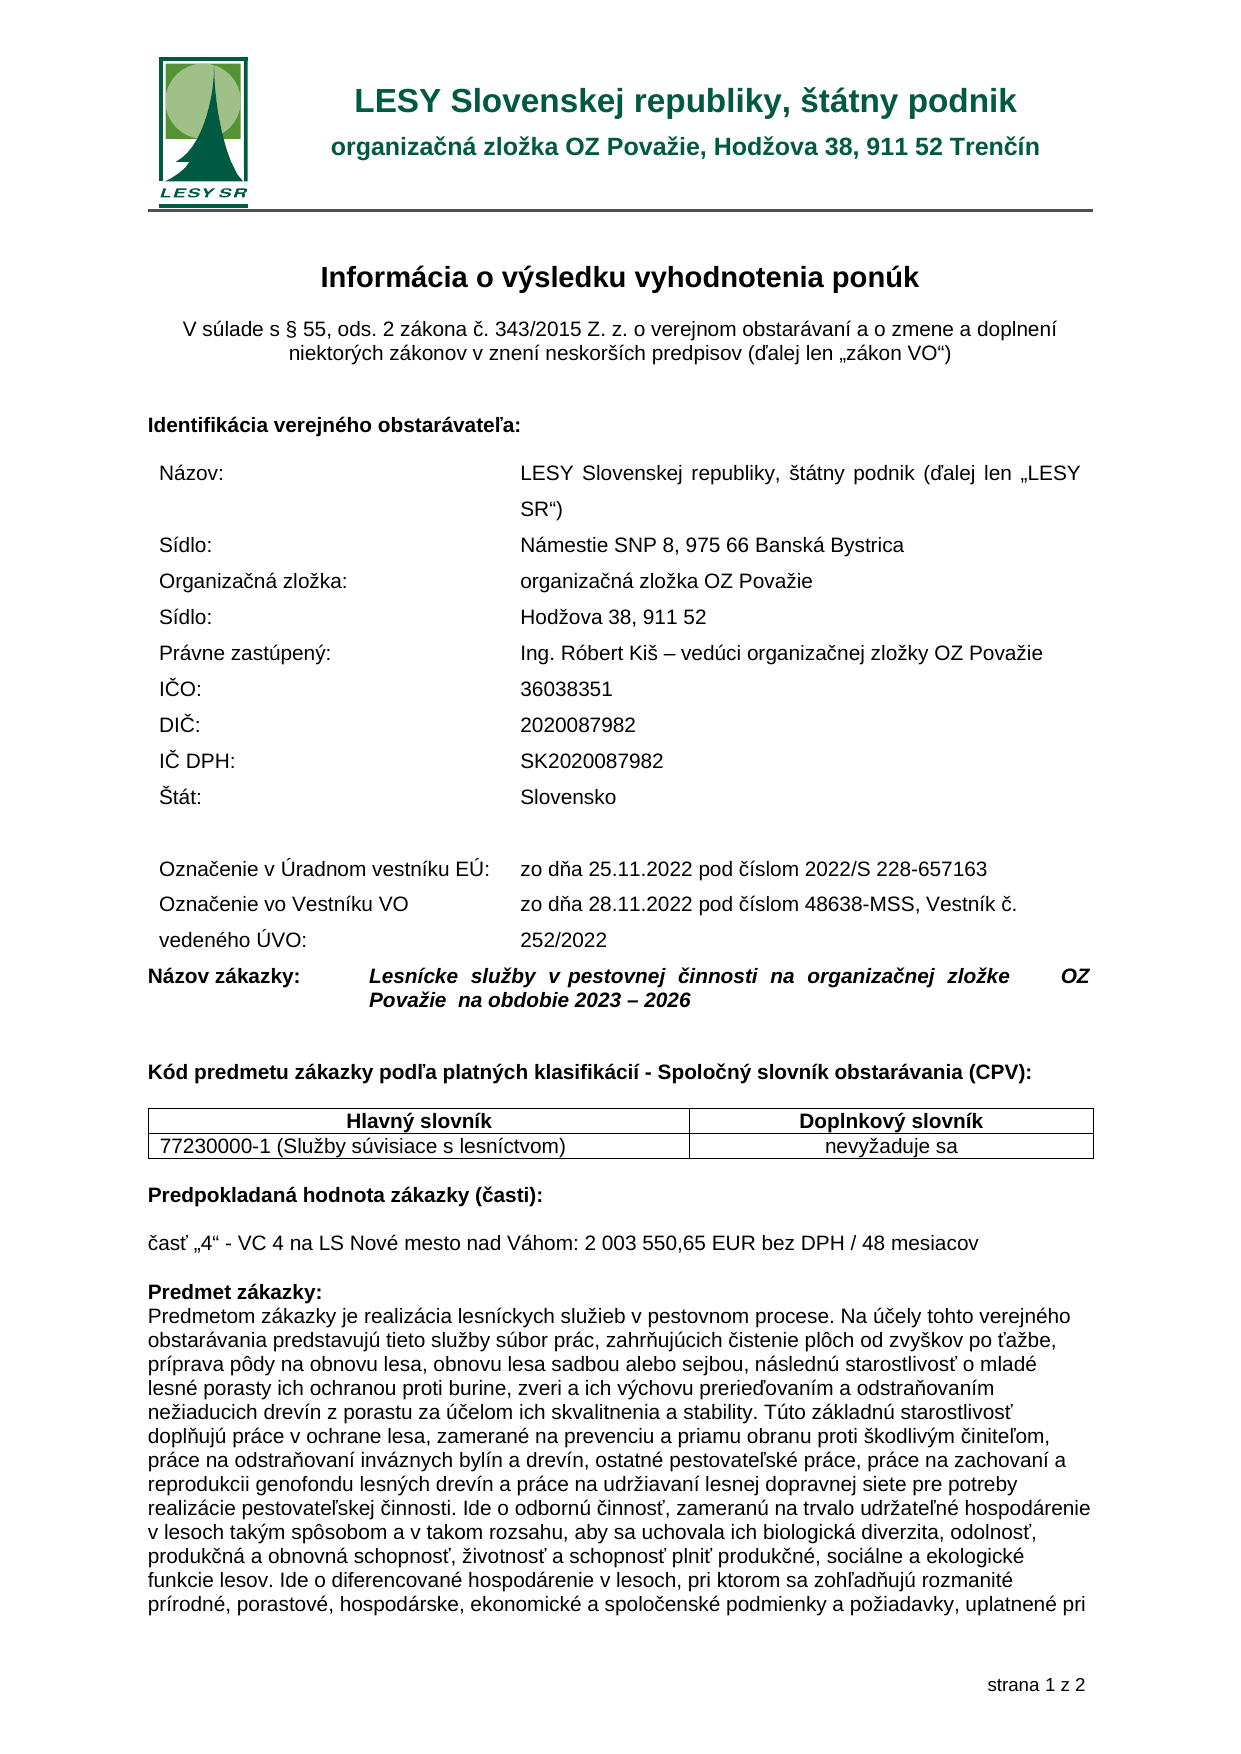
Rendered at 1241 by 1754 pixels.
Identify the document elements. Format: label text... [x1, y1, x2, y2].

table_header LESY Slovenskej republiky, štátny podnik (ďalej len „LESY SR“) [509, 461, 1092, 533]
table_cell Sídlo: [148, 533, 509, 569]
table_cell Slovensko [509, 785, 1092, 856]
table_cell Hodžova 38, 911 52 [509, 605, 1092, 641]
list Predpokladaná hodnota zákazky (časti): [148, 1183, 1092, 1207]
table_cell 36038351 [509, 677, 1092, 713]
table_cell zo dňa 28.11.2022 pod číslom 48638-MSS, Vestník č. 252/2022 [509, 892, 1092, 964]
table_cell Právne zastúpený: [148, 641, 509, 677]
table_cell SK2020087982 [509, 749, 1092, 784]
table_cell 2020087982 [509, 713, 1092, 748]
table_cell Sídlo: [148, 605, 509, 641]
text V súlade s § 55, ods. 2 zákona č. 343/2015 Z. z. o verejnom obstarávaní a o zmene a doplnení niektorých zákonov v znení neskorších predpisov (ďalej len „zákon VO“) [148, 317, 1092, 365]
text Identifikácia verejného obstarávateľa: [148, 413, 1092, 437]
table_header Hlavný slovník [149, 1109, 689, 1133]
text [148, 1304, 1092, 1615]
table_cell nevyžaduje sa [690, 1134, 1093, 1158]
text časť „4“ - VC 4 na LS Nové mesto nad Váhom: 2 003 550,65 EUR bez DPH / 48 mesiacov [148, 1231, 1092, 1255]
table_cell zo dňa 25.11.2022 pod číslom 2022/S 228-657163 [509, 856, 1092, 892]
table_header Doplnkový slovník [690, 1109, 1093, 1133]
text Kód predmetu zákazky podľa platných klasifikácií - Spoločný slovník obstarávania (CPV): [148, 1060, 1092, 1084]
table_header Názov: [148, 461, 509, 533]
table_cell DIČ: [148, 713, 509, 748]
table_cell Označenie v Úradnom vestníku EÚ: [148, 856, 509, 892]
table_cell Ing. Róbert Kiš – vedúci organizačnej zložky OZ Považie [509, 641, 1092, 677]
table_cell Označenie vo Vestníku VO vedeného ÚVO: [148, 892, 509, 964]
list Predmet zákazky: [148, 1280, 1092, 1304]
table_cell Námestie SNP 8, 975 66 Banská Bystrica [509, 533, 1092, 569]
text Informácia o výsledku vyhodnotenia ponúk [148, 260, 1092, 293]
table_cell IČ DPH: [148, 749, 509, 784]
table_cell Organizačná zložka: [148, 569, 509, 605]
table_cell 77230000-1 (Služby súvisiace s lesníctvom) [149, 1134, 689, 1158]
table_cell organizačná zložka OZ Považie [509, 569, 1092, 605]
table_cell IČO: [148, 677, 509, 713]
table_cell Štát: [148, 785, 509, 856]
text Názov zákazky: [148, 964, 1092, 1012]
